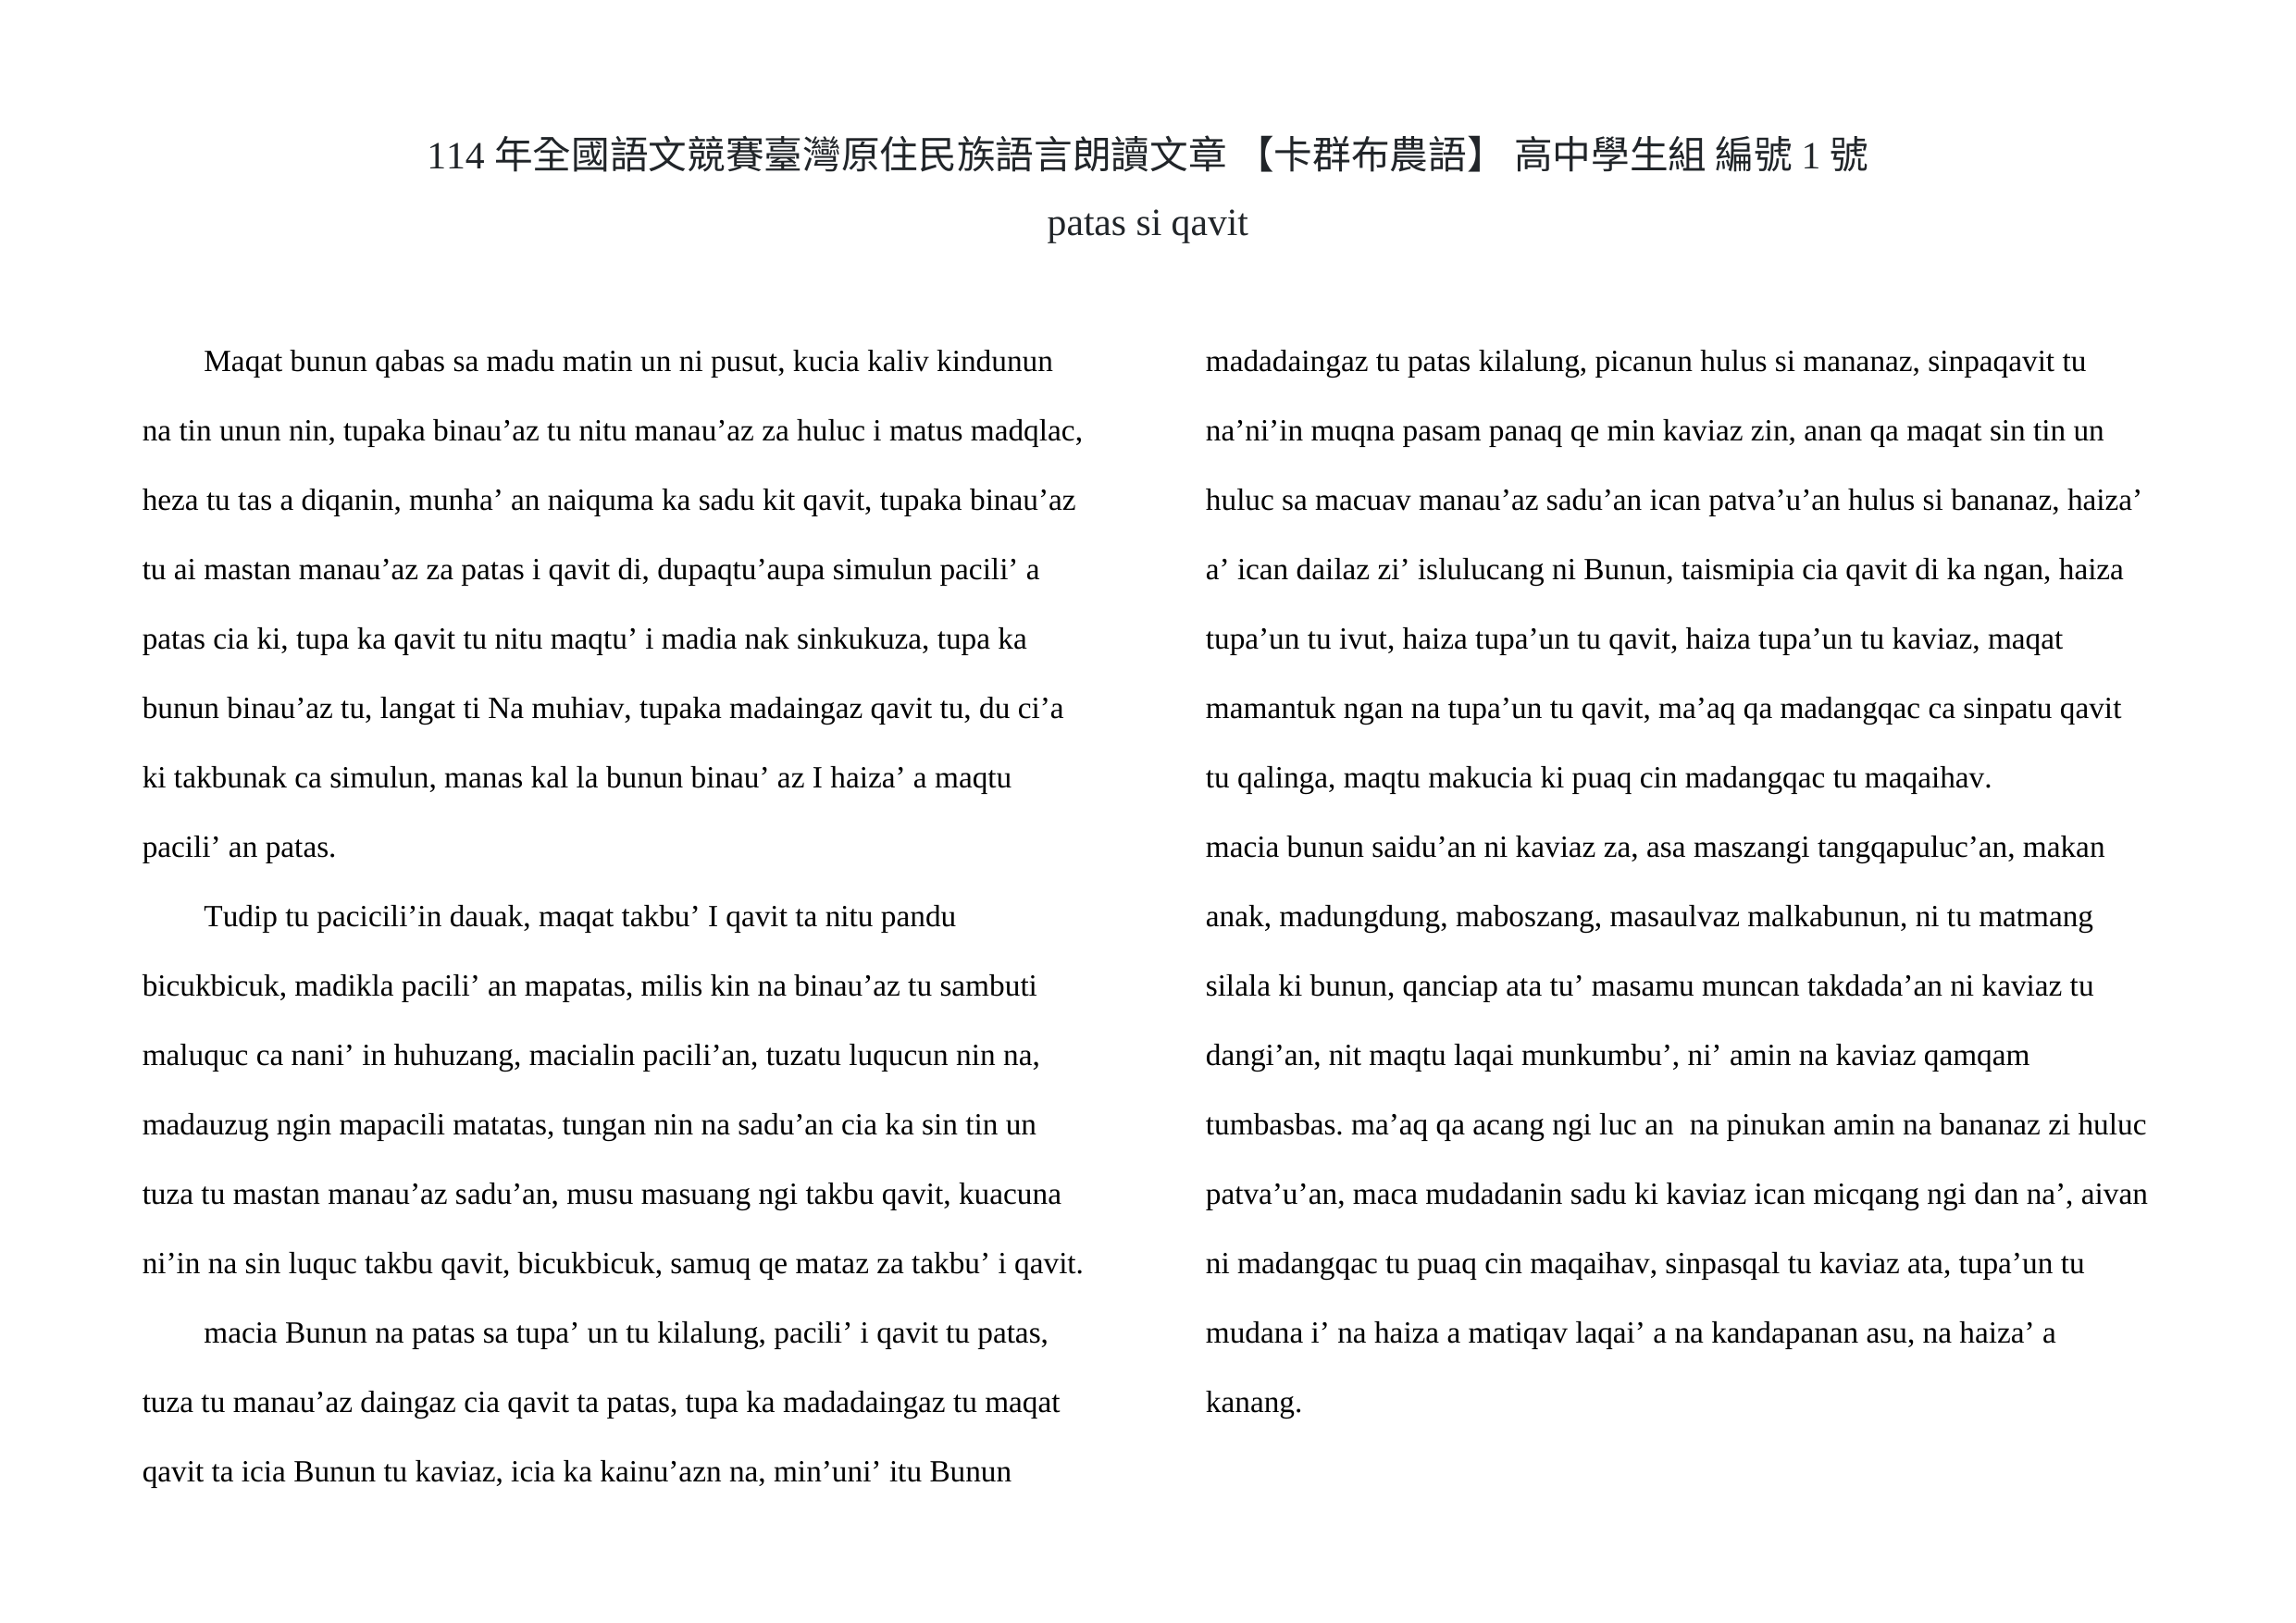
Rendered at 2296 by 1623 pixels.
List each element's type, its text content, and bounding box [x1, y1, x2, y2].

text macia Bunun na patas sa tupa’ un tu kilalung, pacili’ i qavit tu patas, tuza tu manau’az daingaz cia qavit ta patas, tupa ka madadaingaz tu maqat qavit ta icia Bunun tu kaviaz, icia ka kainu’azn na, min’uni’ itu Bunun madadaingaz tu patas kilalung, picanun hulus si mananaz, sinpaqavit tu na’ni’in muqna pasam panaq qe min kaviaz zin, anan qa maqat sin tin un huluc sa macuav manau’az sadu’an ican patva’u’an hulus si bananaz, haiza’ a’ ican dailaz zi’ islulucang ni Bunun, taismipia cia qavit di ka ngan, haiza tupa’un tu ivut, haiza tupa’un tu qavit, haiza tupa’un tu kaviaz, maqat mamantuk ngan na tupa’un tu qavit, ma’aq qa madangqac ca sinpatu qavit tu qalinga, maqtu makucia ki puaq cin madangqac tu maqaihav. macia bunun saidu’an ni kaviaz za, asa maszangi tangqapuluc’an, makan anak, madungdung, maboszang, masaulvaz malkabunun, ni tu matmang silala ki bunun, qanciap ata tu’ masamu muncan takdada’an ni kaviaz tu dangi’an, nit maqtu laqai munkumbu’, ni’ amin na kaviaz qamqam tumbasbas. ma’aq qa acang ngi luc an na pinukan amin na bananaz zi huluc patva’u’an, maca mudadanin sadu ki kaviaz ican micqang ngi dan na’, aivan ni madangqac tu puaq cin maqaihav, sinpasqal tu kaviaz ata, tupa’un tu mudana i’ na haiza a matiqav laqai’ a na kandapanan asu, na haiza’ a kanang. [1206, 326, 2153, 1436]
text Tudip tu pacicili’in dauak, maqat takbu’ I qavit ta nitu pandu bicukbicuk, madikla pacili’ an mapatas, milis kin na binau’az tu sambuti maluquc ca nani’ in huhuzang, macialin pacili’an, tuzatu luqucun nin na, madauzug ngin mapacili matatas, tungan nin na sadu’an cia ka sin tin un tuza tu mastan manau’az sadu’an, musu masuang ngi takbu qavit, kuacuna ni’in na sin luquc takbu qavit, bicukbicuk, samuq qe mataz za takbu’ i qavit. [142, 881, 1090, 1297]
text patas si qavit [142, 187, 2153, 256]
text 114 年全國語文競賽臺灣原住民族語言朗讀文章 【卡群布農語】 高中學生組 編號 1 號 [142, 118, 2153, 187]
text macia Bunun na patas sa tupa’ un tu kilalung, pacili’ i qavit tu patas, tuza tu manau’az daingaz cia qavit ta patas, tupa ka madadaingaz tu maqat qavit ta icia Bunun tu kaviaz, icia ka kainu’azn na, min’uni’ itu Bunun madadaingaz tu patas kilalung, picanun hulus si mananaz, sinpaqavit tu na’ni’in muqna pasam panaq qe min kaviaz zin, anan qa maqat sin tin un huluc sa macuav manau’az sadu’an ican patva’u’an hulus si bananaz, haiza’ a’ ican dailaz zi’ islulucang ni Bunun, taismipia cia qavit di ka ngan, haiza tupa’un tu ivut, haiza tupa’un tu qavit, haiza tupa’un tu kaviaz, maqat mamantuk ngan na tupa’un tu qavit, ma’aq qa madangqac ca sinpatu qavit tu qalinga, maqtu makucia ki puaq cin madangqac tu maqaihav. macia bunun saidu’an ni kaviaz za, asa maszangi tangqapuluc’an, makan anak, madungdung, maboszang, masaulvaz malkabunun, ni tu matmang silala ki bunun, qanciap ata tu’ masamu muncan takdada’an ni kaviaz tu dangi’an, nit maqtu laqai munkumbu’, ni’ amin na kaviaz qamqam tumbasbas. ma’aq qa acang ngi luc an na pinukan amin na bananaz zi huluc patva’u’an, maca mudadanin sadu ki kaviaz ican micqang ngi dan na’, aivan ni madangqac tu puaq cin maqaihav, sinpasqal tu kaviaz ata, tupa’un tu mudana i’ na haiza a matiqav laqai’ a na kandapanan asu, na haiza’ a kanang. [142, 1297, 1090, 1505]
text Maqat bunun qabas sa madu matin un ni pusut, kucia kaliv kindunun na tin unun nin, tupaka binau’az tu nitu manau’az za huluc i matus madqlac, heza tu tas a diqanin, munha’ an naiquma ka sadu kit qavit, tupaka binau’az tu ai mastan manau’az za patas i qavit di, dupaqtu’aupa simulun pacili’ a patas cia ki, tupa ka qavit tu nitu maqtu’ i madia nak sinkukuza, tupa ka bunun binau’az tu, langat ti Na muhiav, tupaka madaingaz qavit tu, du ci’a ki takbunak ca simulun, manas kal la bunun binau’ az I haiza’ a maqtu pacili’ an patas. [142, 326, 1090, 881]
